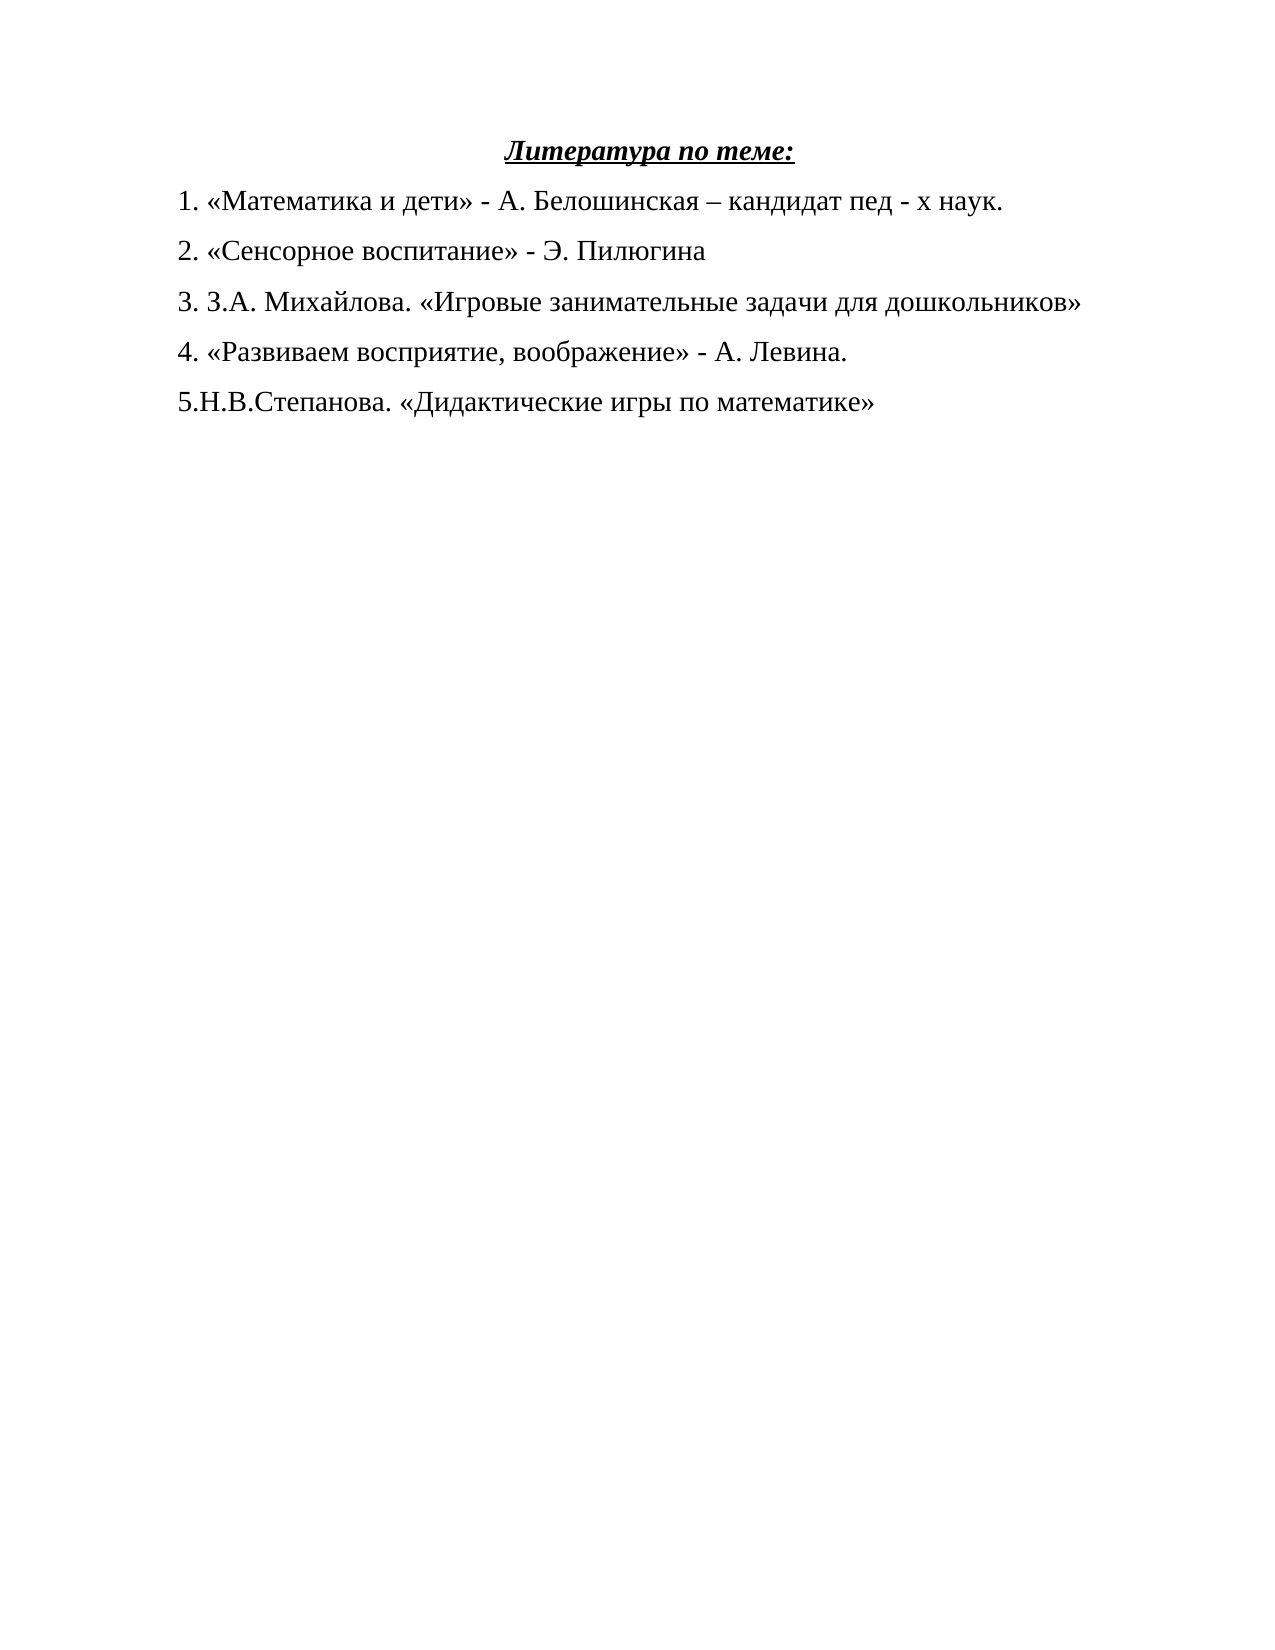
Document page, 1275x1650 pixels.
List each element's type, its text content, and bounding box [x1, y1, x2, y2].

text Литература по теме: [177, 133, 1122, 166]
text 3. З.А. Михайлова. «Игровые занимательные задачи для дошкольников» [177, 284, 1122, 317]
text 4. «Развиваем восприятие, воображение» - А. Левина. [177, 334, 1122, 368]
text 1. «Математика и дети» - А. Белошинская – кандидат пед - х наук. [177, 183, 1122, 217]
text 2. «Сенсорное воспитание» - Э. Пилюгина [177, 233, 1122, 267]
text 5.Н.В.Степанова. «Дидактические игры по математике» [177, 384, 1122, 418]
